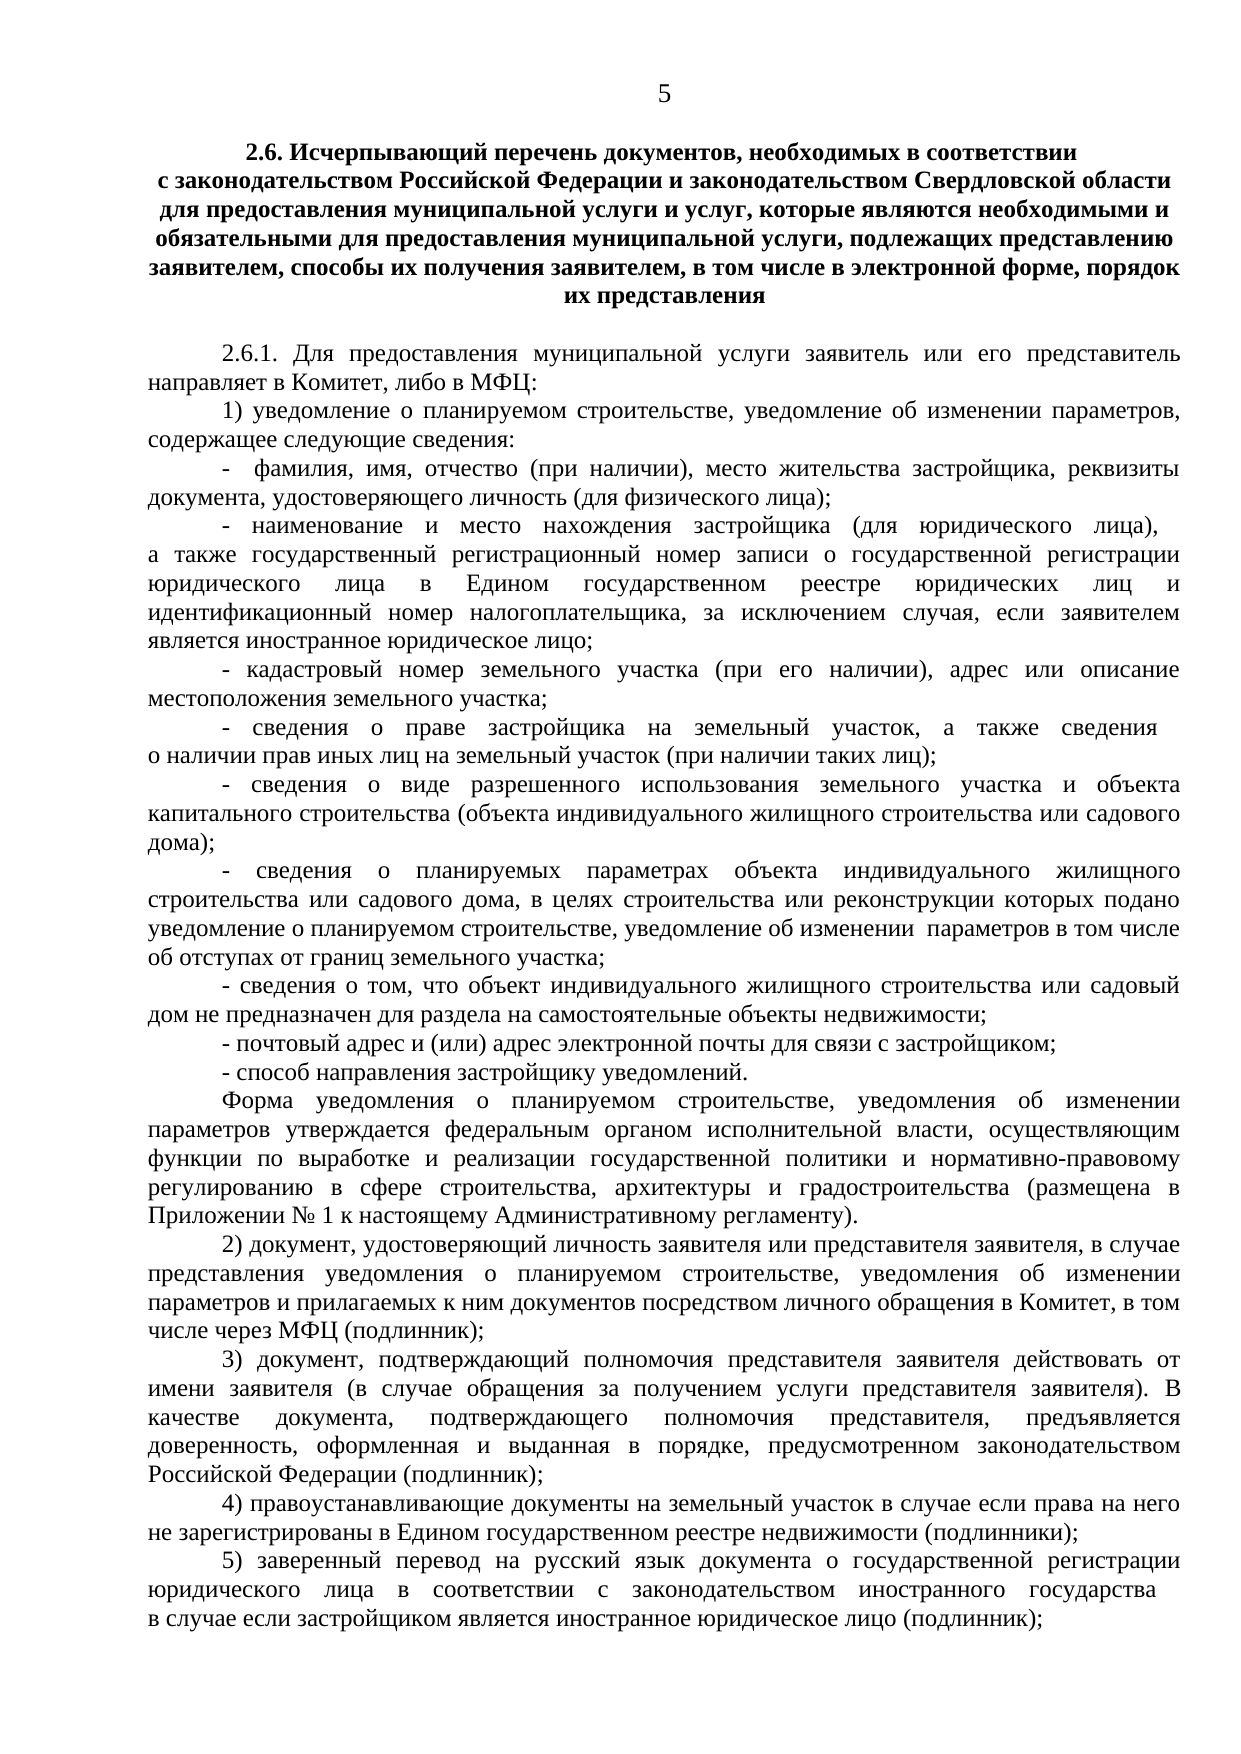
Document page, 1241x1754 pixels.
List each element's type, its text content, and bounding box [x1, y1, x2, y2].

text 2.6. Исчерпывающий перечень документов, необходимых в соответствии с законодательством Российской Федерации и законодательством Свердловской области для предоставления муниципальной услуги и услуг, которые являются необходимыми и обязательными для предоставления муниципальной услуги, подлежащих представлению заявителем, способы их получения заявителем, в том числе в электронной форме, порядок их представления [148, 137, 1181, 309]
text - сведения о виде разрешенного использования земельного участка и объекта капитального строительства (объекта индивидуального жилищного строительства или садового дома); [148, 769, 1181, 855]
text - сведения о планируемых параметрах объекта индивидуального жилищного строительства или садового дома, в целях строительства или реконструкции которых подано уведомление о планируемом строительстве, уведомление об изменении параметров в том числе об отступах от границ земельного участка; [148, 855, 1181, 970]
text Форма уведомления о планируемом строительстве, уведомления об изменении параметров утверждается федеральным органом исполнительной власти, осуществляющим функции по выработке и реализации государственной политики и нормативно-правовому регулированию в сфере строительства, архитектуры и градостроительства (размещена в Приложении № 1 к настоящему Административному регламенту). [148, 1085, 1181, 1229]
text 5) заверенный перевод на русский язык документа о государственной регистрации юридического лица в соответствии с законодательством иностранного государства в случае если застройщиком является иностранное юридическое лицо (подлинник); [148, 1545, 1181, 1632]
text - наименование и место нахождения застройщика (для юридического лица), а также государственный регистрационный номер записи о государственной регистрации юридического лица в Едином государственном реестре юридических лиц и идентификационный номер налогоплательщика, за исключением случая, если заявителем является иностранное юридическое лицо; [148, 510, 1181, 654]
text - почтовый адрес и (или) адрес электронной почты для связи с застройщиком; [148, 1028, 1181, 1057]
text - сведения о праве застройщика на земельный участок, а также сведения о наличии прав иных лиц на земельный участок (при наличии таких лиц); [148, 712, 1181, 769]
text - фамилия, имя, отчество (при наличии), место жительства застройщика, реквизиты документа, удостоверяющего личность (для физического лица); [148, 453, 1181, 510]
text 1) уведомление о планируемом строительстве, уведомление об изменении параметров, содержащее следующие сведения: [148, 395, 1181, 453]
text 4) правоустанавливающие документы на земельный участок в случае если права на него не зарегистрированы в Едином государственном реестре недвижимости (подлинники); [148, 1488, 1181, 1545]
text - сведения о том, что объект индивидуального жилищного строительства или садовый дом не предназначен для раздела на самостоятельные объекты недвижимости; [148, 970, 1181, 1028]
text 2.6.1. Для предоставления муниципальной услуги заявитель или его представитель направляет в Комитет, либо в МФЦ: [148, 338, 1181, 395]
text 2) документ, удостоверяющий личность заявителя или представителя заявителя, в случае представления уведомления о планируемом строительстве, уведомления об изменении параметров и прилагаемых к ним документов посредством личного обращения в Комитет, в том числе через МФЦ (подлинник); [148, 1229, 1181, 1344]
text - способ направления застройщику уведомлений. [148, 1057, 1181, 1085]
text 3) документ, подтверждающий полномочия представителя заявителя действовать от имени заявителя (в случае обращения за получением услуги представителя заявителя). В качестве документа, подтверждающего полномочия представителя, предъявляется доверенность, оформленная и выданная в порядке, предусмотренном законодательством Российской Федерации (подлинник); [148, 1344, 1181, 1488]
text - кадастровый номер земельного участка (при его наличии), адрес или описание местоположения земельного участка; [148, 654, 1181, 712]
